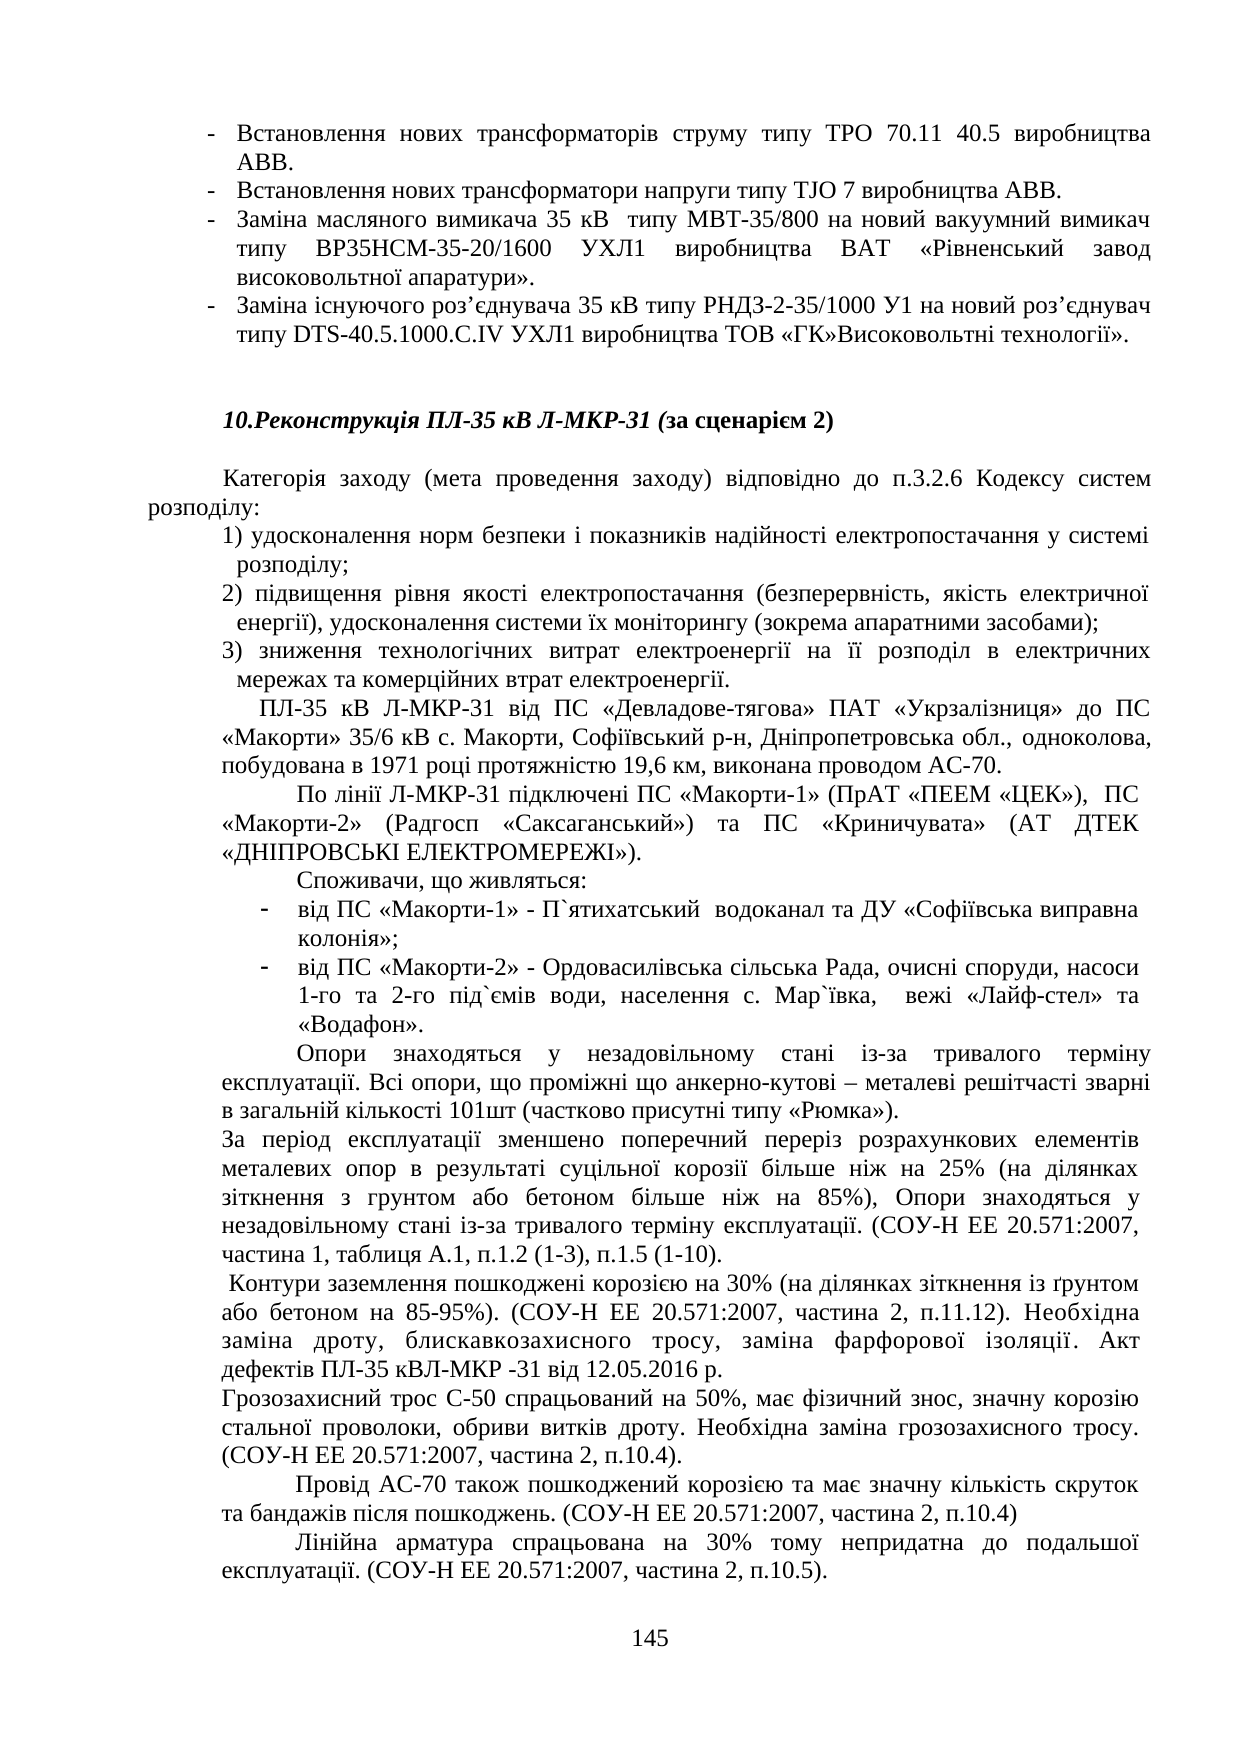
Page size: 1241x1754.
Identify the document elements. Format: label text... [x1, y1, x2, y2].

text Лінійна арматура спрацьована на 30% тому непридатна до подальшої експлуатації. (СОУ-Н ЕЕ 20.571:2007, частина 2, п.10.5). [221, 1527, 1140, 1584]
text Контури заземлення пошкоджені корозією на 30% (на ділянках зіткнення із ґрунтом або бетоном на 85-95%). (СОУ-Н ЕЕ 20.571:2007, частина 2, п.11.12). Необхідна заміна дроту, блискавкозахисного тросу, заміна фарфорової ізоляції. Акт дефектів ПЛ-35 кВЛ-МКР -31 від 12.05.2016 р. [221, 1268, 1140, 1383]
text ПЛ-35 кВ Л-МКР-31 від ПС «Девладове-тягова» ПАТ «Укрзалізниця» до ПС «Макорти» 35/6 кВ с. Макорти, Софіївський р-н, Дніпропетровська обл., одноколова, побудована в 1971 році протяжністю 19,6 км, виконана проводом АС-70. [221, 693, 1152, 779]
list 10.Реконструкція ПЛ-35 кВ Л-МКР-31 (за сценарієм 2) [223, 406, 1152, 434]
list Заміна існуючого роз’єднувача 35 кВ типу РНДЗ-2-35/1000 У1 на новий роз’єднувач типу DTS-40.5.1000.C.IV УХЛ1 виробництва ТОВ «ГК»Високовольтні технології». [207, 291, 1152, 348]
text По лінії Л-МКР-31 підключені ПС «Макорти-1» (ПрАТ «ПЕЕМ «ЦЕК»), ПС «Макорти-2» (Радгосп «Саксаганський») та ПС «Криничувата» (АТ ДТЕК «ДНІПРОВСЬКІ ЕЛЕКТРОМЕРЕЖІ»). [221, 779, 1140, 866]
text Грозозахисний трос С-50 спрацьований на 50%, має фізичний знос, значну корозію стальної проволоки, обриви витків дроту. Необхідна заміна грозозахисного тросу. (СОУ-Н ЕЕ 20.571:2007, частина 2, п.10.4). [221, 1383, 1140, 1469]
text Провід АС-70 також пошкоджений корозією та має значну кількість скруток та бандажів після пошкоджень. (СОУ-Н ЕЕ 20.571:2007, частина 2, п.10.4) [221, 1469, 1140, 1527]
text Споживачи, що живляться: [221, 866, 1140, 894]
list Встановлення нових трансформаторів струму типу TPO 70.11 40.5 виробництва АВВ. [207, 118, 1152, 176]
text За період експлуатації зменшено поперечний переріз розрахункових елементів металевих опор в результаті суцільної корозії більше ніж на 25% (на ділянках зіткнення з грунтом або бетоном більше ніж на 85%), Опори знаходяться у незадовільному стані із-за тривалого терміну експлуатації. (СОУ-Н ЕЕ 20.571:2007, частина 1, таблиця А.1, п.1.2 (1-3), п.1.5 (1-10). [221, 1124, 1140, 1268]
text 2) підвищення рівня якості електропостачання (безперервність, якість електричної енергії), удосконалення системи їх моніторингу (зокрема апаратними засобами); [222, 578, 1149, 636]
list від ПС «Макорти-1» - П`ятихатський водоканал та ДУ «Софіївська виправна колонія»; [260, 894, 1140, 952]
text 1) удосконалення норм безпеки і показників надійності електропостачання у системі розподілу; [222, 521, 1149, 578]
text 3) зниження технологічних витрат електроенергії на її розподіл в електричних мережах та комерційних втрат електроенергії. [222, 636, 1152, 693]
list від ПС «Макорти-2» - Ордовасилівська сільська Рада, очисні споруди, насоси 1-го та 2-го під`ємів води, населення с. Мар`ївка, вежі «Лайф-стел» та «Водафон». [260, 952, 1140, 1038]
list Встановлення нових трансформатори напруги типу TJO 7 виробництва АВВ. [207, 176, 1152, 204]
list Категорія заходу (мета проведення заходу) відповідно до п.3.2.6 Кодексу систем розподілу: [148, 463, 1152, 521]
text Опори знаходяться у незадовільному стані із-за тривалого терміну експлуатації. Всі опори, що проміжні що анкерно-кутові – металеві решітчасті зварні в загальній кількості 101шт (частково присутні типу «Рюмка»). [221, 1038, 1152, 1124]
list Заміна масляного вимикача 35 кВ типу МВТ-35/800 на новий вакуумний вимикач типу ВР35НСМ-35-20/1600 УХЛ1 виробництва ВАТ «Рівненський завод високовольтної апаратури». [207, 204, 1152, 291]
